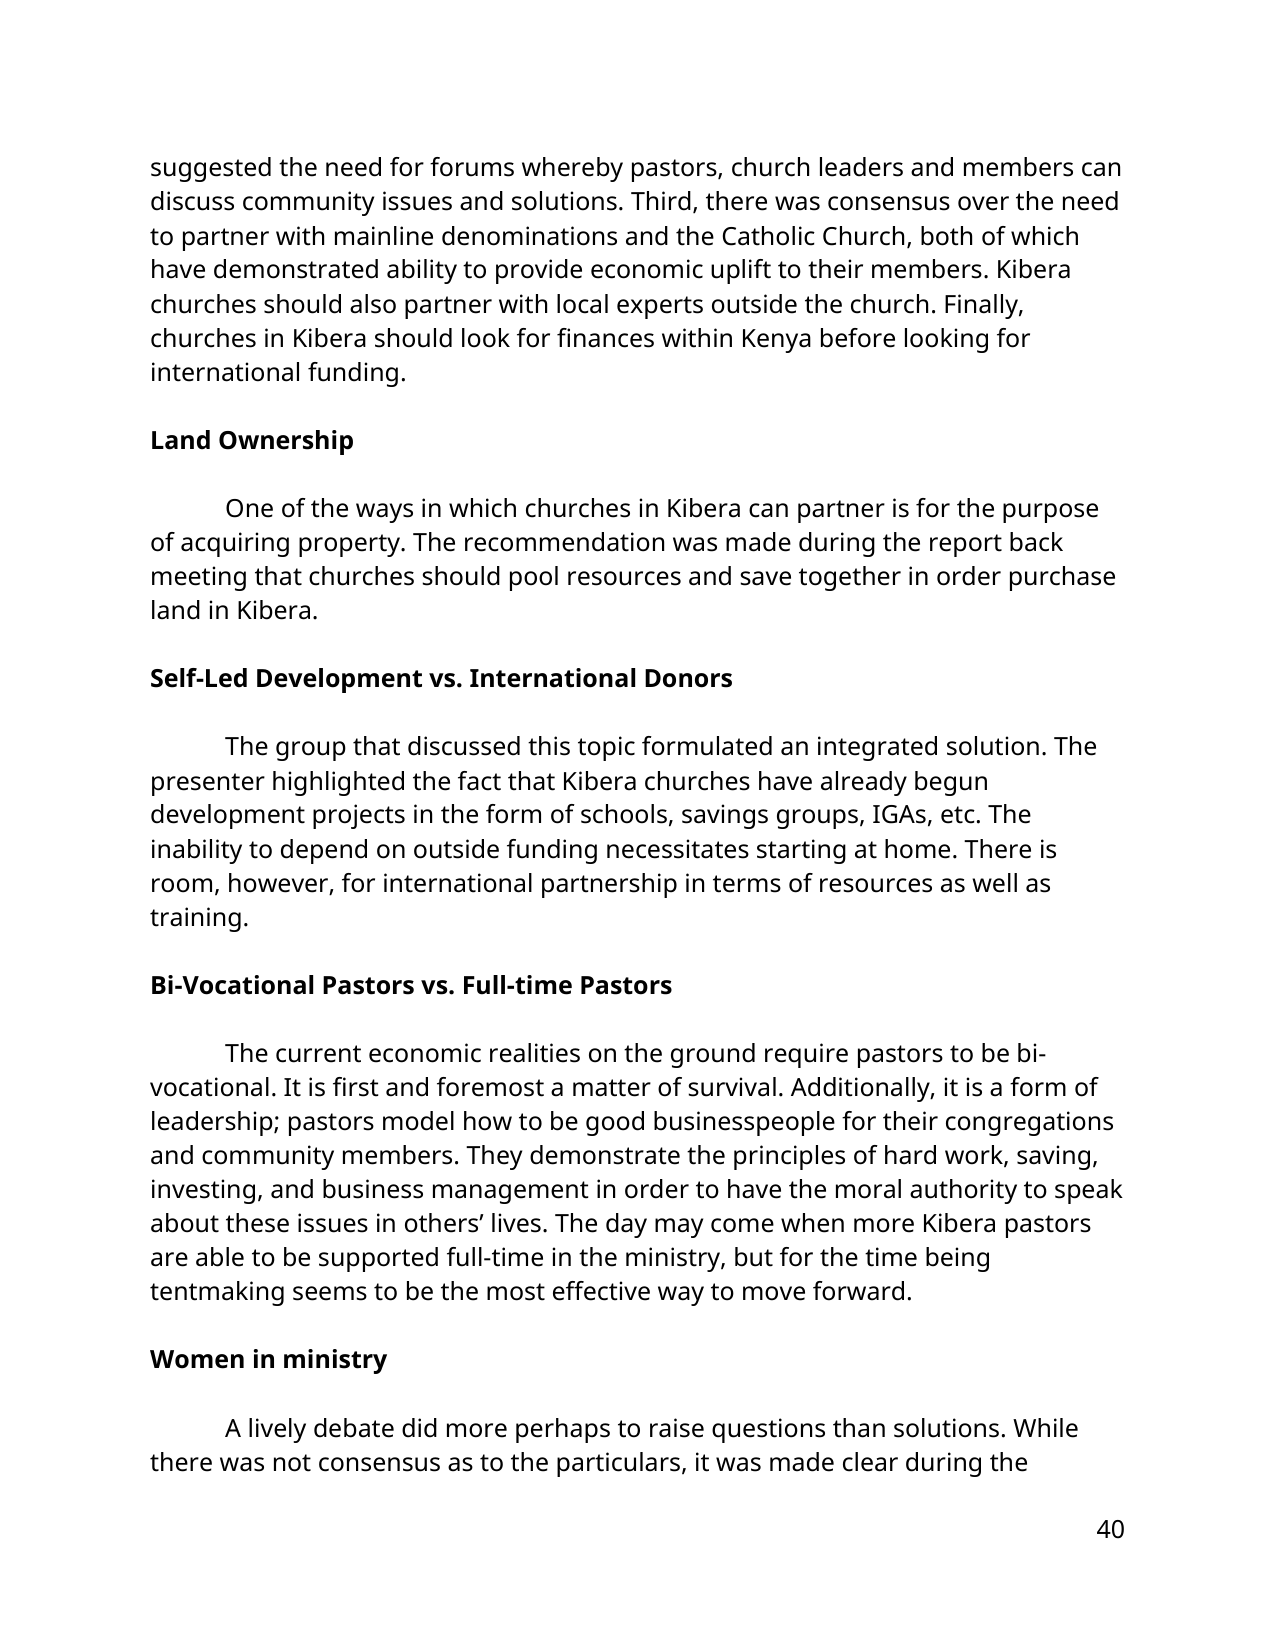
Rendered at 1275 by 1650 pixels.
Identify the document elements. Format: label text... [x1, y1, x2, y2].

text The current economic realities on the ground require pastors to be bi-vocational. It is first and foremost a matter of survival. Additionally, it is a form of leadership; pastors model how to be good businesspeople for their congregations and community members. They demonstrate the principles of hard work, saving, investing, and business management in order to have the moral authority to speak about these issues in others’ lives. The day may come when more Kibera pastors are able to be supported full-time in the ministry, but for the time being tentmaking seems to be the most effective way to move forward. [150, 1036, 1125, 1308]
text The group that discussed this topic formulated an integrated solution. The presenter highlighted the fact that Kibera churches have already begun development projects in the form of schools, savings groups, IGAs, etc. The inability to depend on outside funding necessitates starting at home. There is room, however, for international partnership in terms of resources as well as training. [150, 729, 1125, 933]
text Land Ownership [150, 422, 1125, 457]
text One of the ways in which churches in Kibera can partner is for the purpose of acquiring property. The recommendation was made during the report back meeting that churches should pool resources and save together in order purchase land in Kibera. [150, 491, 1125, 627]
text Bi-Vocational Pastors vs. Full-time Pastors [150, 967, 1125, 1002]
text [150, 150, 1125, 388]
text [150, 1410, 1125, 1478]
text Women in ministry [150, 1342, 1125, 1376]
text Self-Led Development vs. International Donors [150, 661, 1125, 695]
